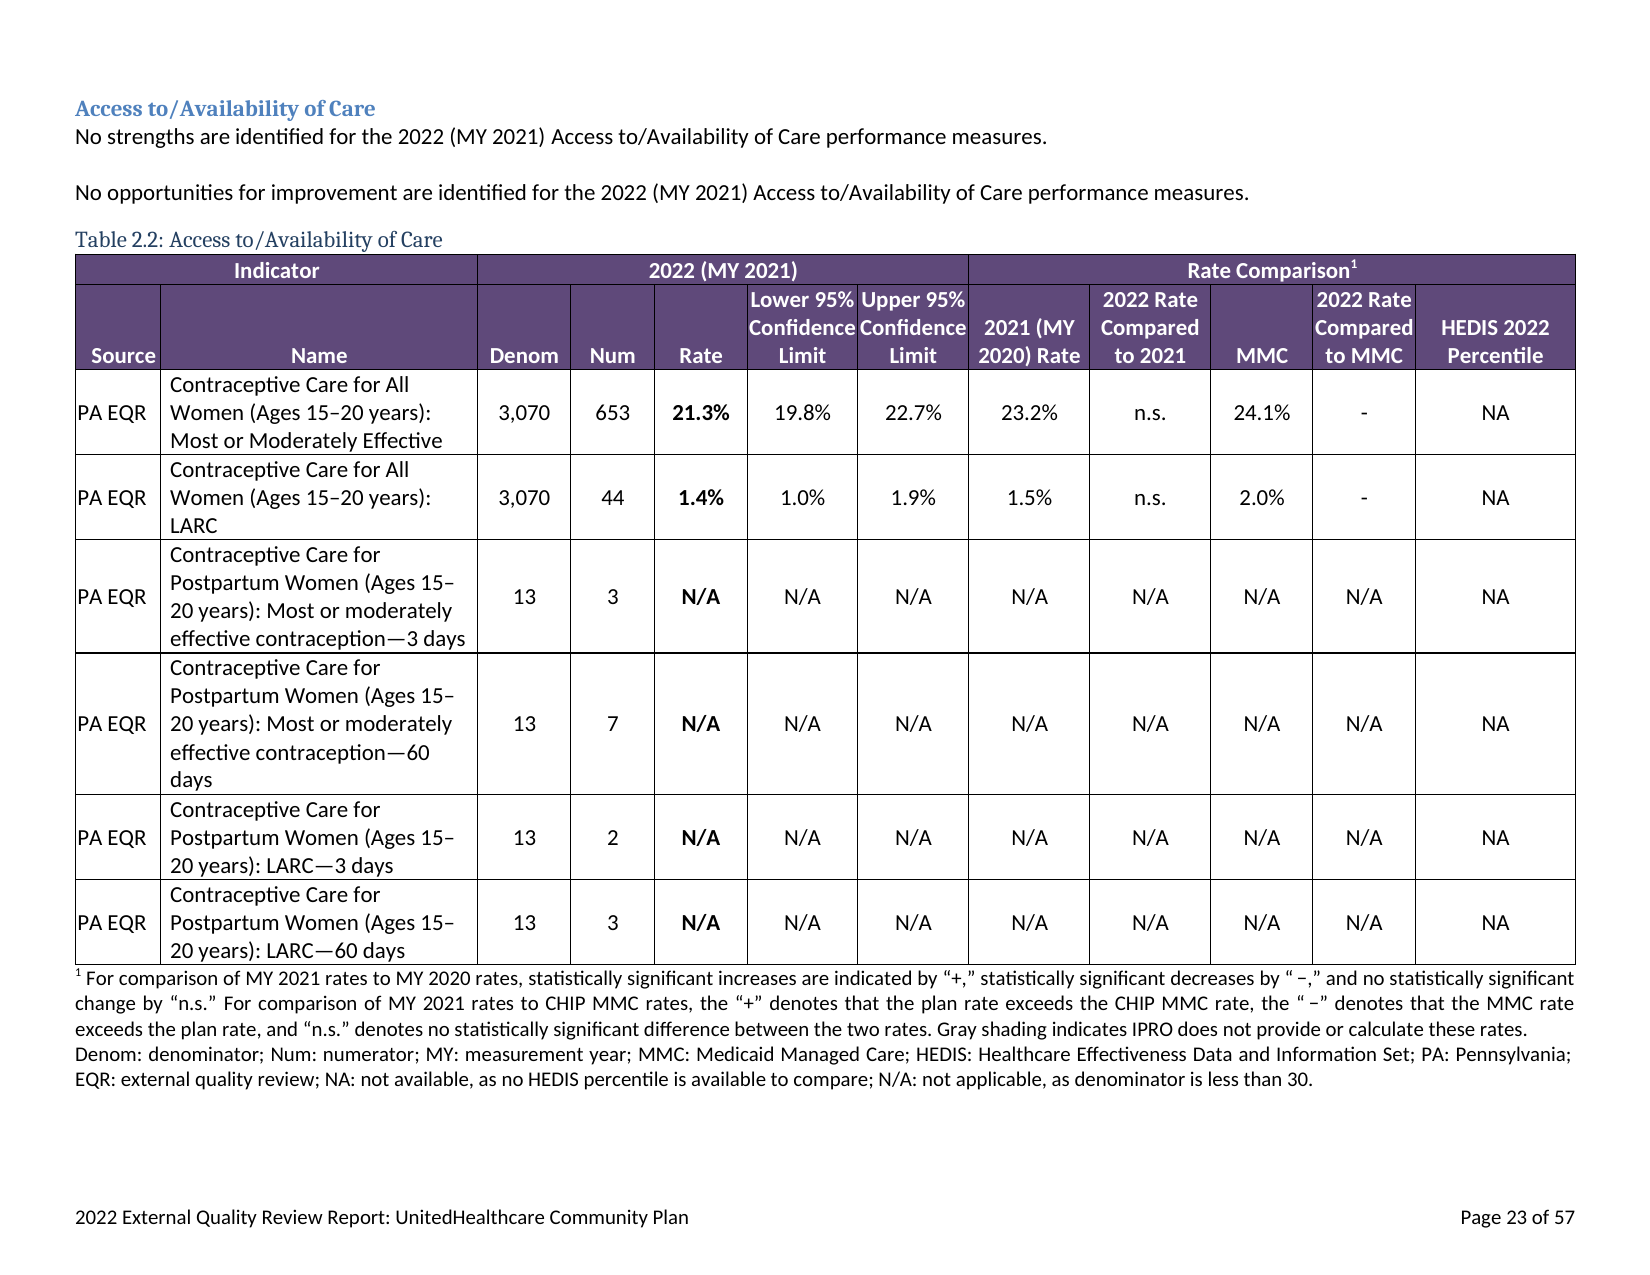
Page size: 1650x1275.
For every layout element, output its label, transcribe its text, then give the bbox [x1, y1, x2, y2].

table_cell N/A [748, 880, 857, 964]
table_cell N/A [748, 654, 857, 794]
subtitle Table 2.2: Access to/Availability of Care [75, 227, 1575, 253]
table_cell NA [1416, 880, 1575, 964]
table_cell 653 [571, 370, 654, 454]
subtitle Access to/Availability of Care [75, 96, 1575, 122]
table_cell 3 [571, 540, 654, 652]
table_cell PA EQR [76, 654, 160, 794]
table_cell N/A [969, 540, 1089, 652]
table_cell N/A [969, 795, 1089, 879]
table_cell N/A [1090, 795, 1210, 879]
table_cell 2 [571, 795, 654, 879]
table_cell NA [1416, 455, 1575, 539]
table_cell N/A [858, 880, 968, 964]
table_cell 21.3% [655, 370, 747, 454]
table_cell 3 [571, 880, 654, 964]
table_cell NA [1416, 795, 1575, 879]
table_cell PA EQR [76, 795, 160, 879]
table_cell N/A [1090, 880, 1210, 964]
table_cell 13 [478, 880, 570, 964]
table_cell - [1313, 455, 1415, 539]
table_cell Source [76, 285, 160, 369]
table_cell HEDIS 2022 Percentile [1416, 285, 1575, 369]
table_header Indicator [76, 255, 477, 284]
table_cell N/A [858, 540, 968, 652]
table_cell N/A [858, 654, 968, 794]
table_cell N/A [1313, 540, 1415, 652]
table_header Rate Comparison1 [969, 255, 1575, 284]
table_cell 3,070 [478, 370, 570, 454]
table_cell PA EQR [76, 880, 160, 964]
table_cell Contraceptive Care for Postpartum Women (Ages 15–20 years): Most or moderately effective contraception—3 days [161, 540, 477, 652]
table_cell 24.1% [1211, 370, 1312, 454]
table_cell NA [1416, 370, 1575, 454]
table_cell N/A [969, 880, 1089, 964]
table_cell N/A [748, 795, 857, 879]
table_cell 23.2% [969, 370, 1089, 454]
table_cell PA EQR [76, 370, 160, 454]
text No strengths are identified for the 2022 (MY 2021) Access to/Availability of Care performance measures. [75, 122, 1575, 150]
table_cell Contraceptive Care for Postpartum Women (Ages 15–20 years): LARC—3 days [161, 795, 477, 879]
table_cell 7 [571, 654, 654, 794]
text No opportunities for improvement are identified for the 2022 (MY 2021) Access to/Availability of Care performance measures. [75, 178, 1575, 206]
table_cell 2.0% [1211, 455, 1312, 539]
table_cell PA EQR [76, 540, 160, 652]
table_cell N/A [969, 654, 1089, 794]
table_cell N/A [1211, 795, 1312, 879]
table_cell N/A [1211, 880, 1312, 964]
table_cell 13 [478, 540, 570, 652]
text Denom: denominator; Num: numerator; MY: measurement year; MMC: Medicaid Managed Care; HEDIS: Healthcare Effectiveness Data and Information Set; PA: Pennsylvania; EQR: external quality review; NA: not available, as no HEDIS percentile is available to compare; N/A: not applicable, as denominator is less than 30. [75, 1041, 1575, 1092]
table_cell 1.9% [858, 455, 968, 539]
table_cell Lower 95% Confidence Limit [748, 285, 857, 369]
table_cell N/A [1211, 654, 1312, 794]
table_cell 3,070 [478, 455, 570, 539]
table_cell N/A [1090, 654, 1210, 794]
table_cell 1.5% [969, 455, 1089, 539]
text 1 For comparison of MY 2021 rates to MY 2020 rates, statistically significant increases are indicated by “+,” statistically significant decreases by “−,” and no statistically significant change by “n.s.” For comparison of MY 2021 rates to CHIP MMC rates, the “+” denotes that the plan rate exceeds the CHIP MMC rate, the “−” denotes that the MMC rate exceeds the plan rate, and “n.s.” denotes no statistically significant difference between the two rates. Gray shading indicates IPRO does not provide or calculate these rates. [75, 965, 1575, 1041]
table_cell N/A [858, 795, 968, 879]
table_cell N/A [655, 880, 747, 964]
table_cell 2021 (MY 2020) Rate [969, 285, 1089, 369]
table_cell 2022 Rate Compared to MMC [1313, 285, 1415, 369]
table_cell N/A [655, 795, 747, 879]
table_cell Contraceptive Care for Postpartum Women (Ages 15–20 years): LARC—60 days [161, 880, 477, 964]
table_cell MMC [1211, 285, 1312, 369]
table_cell Contraceptive Care for Postpartum Women (Ages 15–20 years): Most or moderately effective contraception—60 days [161, 654, 477, 794]
table_cell Contraceptive Care for All Women (Ages 15–20 years): Most or Moderately Effective [161, 370, 477, 454]
table_cell 44 [571, 455, 654, 539]
table_cell 13 [478, 654, 570, 794]
table_cell N/A [1313, 654, 1415, 794]
table_cell N/A [1090, 540, 1210, 652]
table_cell Name [161, 285, 477, 369]
table_header 2022 (MY 2021) [478, 255, 968, 284]
table_cell 2022 Rate Compared to 2021 [1090, 285, 1210, 369]
table_cell N/A [1211, 540, 1312, 652]
table_cell 1.0% [748, 455, 857, 539]
table_cell NA [1416, 540, 1575, 652]
table_cell N/A [1313, 880, 1415, 964]
table_cell 13 [478, 795, 570, 879]
table_cell Contraceptive Care for All Women (Ages 15–20 years): LARC [161, 455, 477, 539]
table_cell N/A [1313, 795, 1415, 879]
table_cell N/A [655, 540, 747, 652]
table_cell Upper 95% Confidence Limit [858, 285, 968, 369]
table_cell 19.8% [748, 370, 857, 454]
table_cell Num [571, 285, 654, 369]
table_cell 22.7% [858, 370, 968, 454]
table_cell Rate [655, 285, 747, 369]
table_cell PA EQR [76, 455, 160, 539]
table_cell N/A [655, 654, 747, 794]
table_cell N/A [748, 540, 857, 652]
table_cell Denom [478, 285, 570, 369]
table_cell 1.4% [655, 455, 747, 539]
table_cell - [1313, 370, 1415, 454]
table_cell NA [1416, 654, 1575, 794]
table_cell n.s. [1090, 455, 1210, 539]
table_cell n.s. [1090, 370, 1210, 454]
